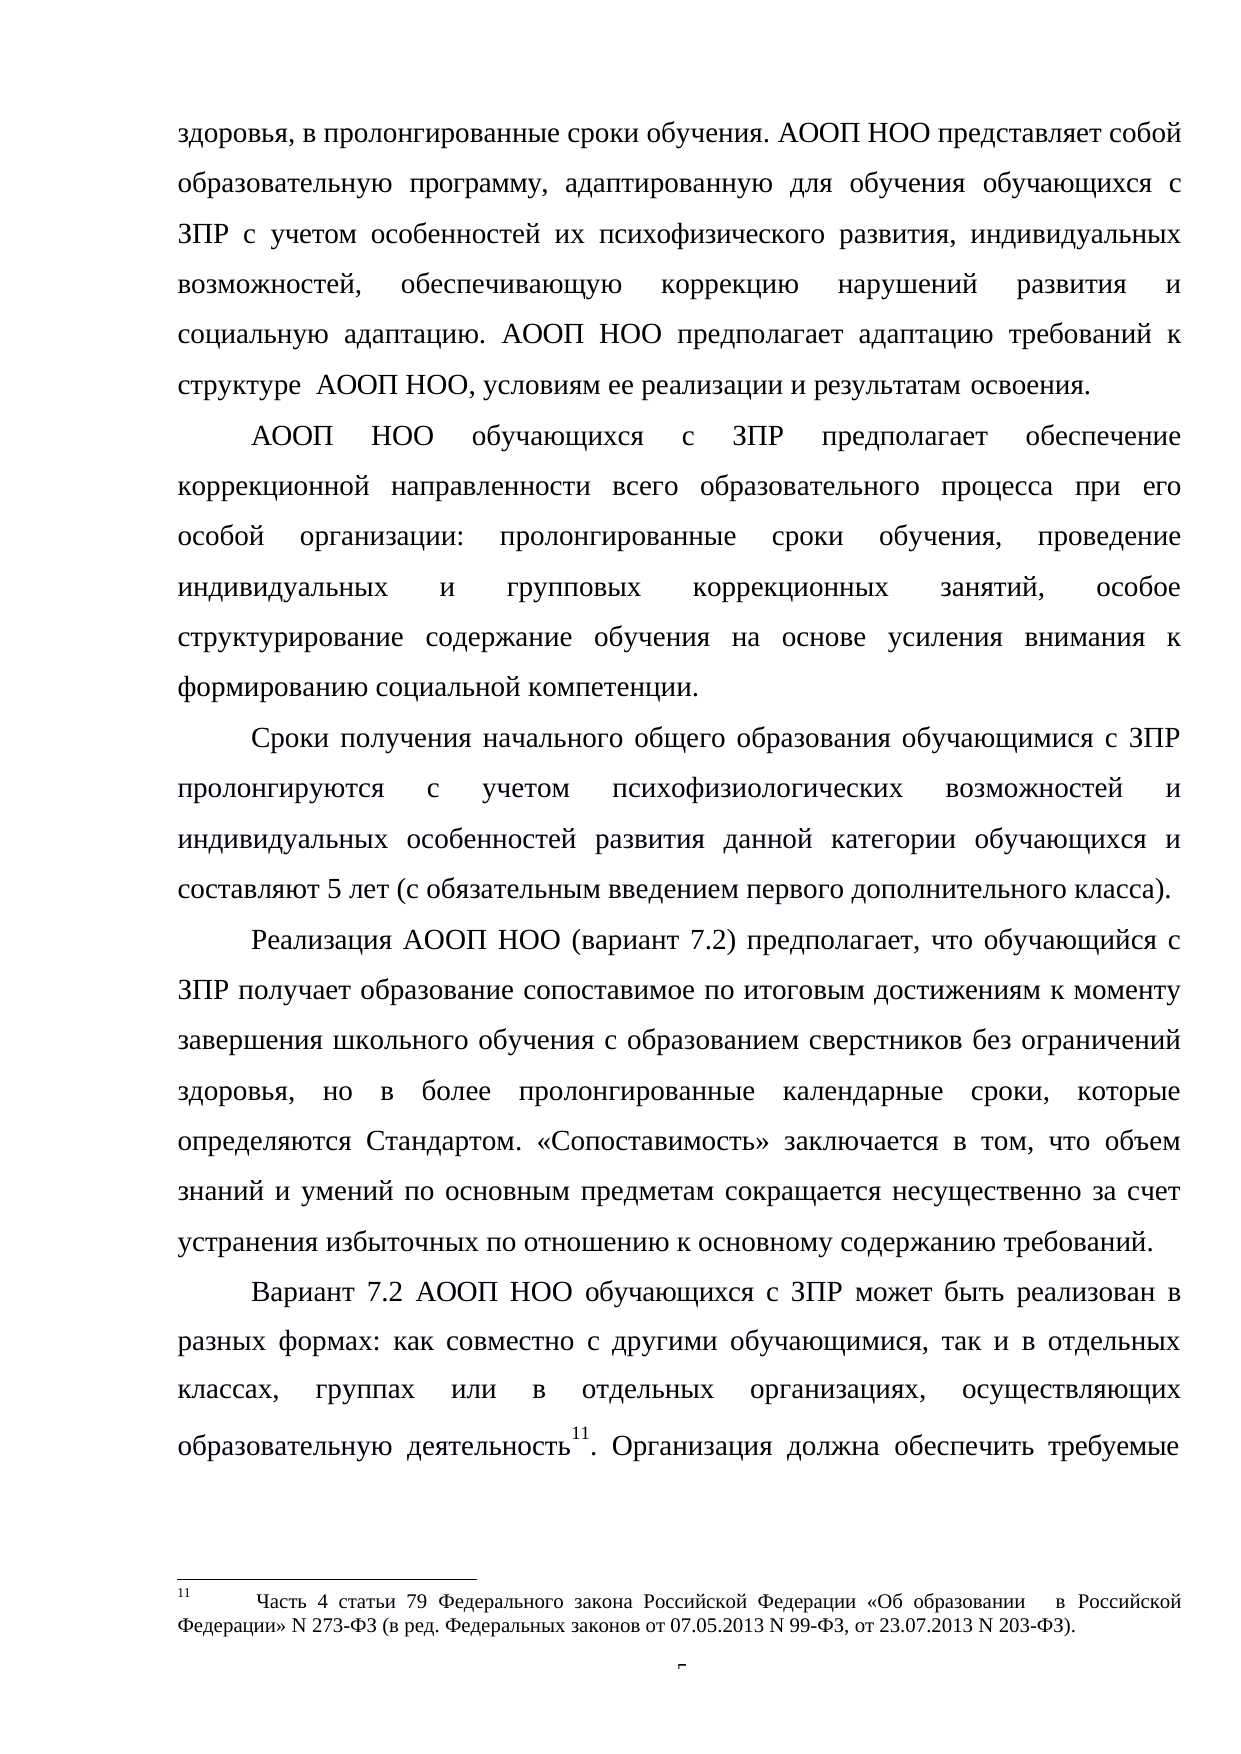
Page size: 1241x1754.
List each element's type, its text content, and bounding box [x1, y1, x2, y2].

text 11 Часть 4 статьи 79 Федерального закона Российской Федерации «Об образовании в Российской Федерации» N 273-ФЗ (в ред. Федеральных законов от 07.05.2013 N 99-ФЗ, от 23.07.2013 N 203-ФЗ). [177, 1579, 1181, 1637]
text Сроки получения начального общего образования обучающимися с ЗПР пролонгируются с учетом психофизиологических возможностей и индивидуальных особенностей развития данной категории обучающихся и составляют 5 лет (с обязательным введением первого дополнительного класса). [177, 720, 1182, 904]
text АООП НОО обучающихся с ЗПР предполагает обеспечение коррекционной направленности всего образовательного процесса при его особой организации: пролонгированные сроки обучения, проведение индивидуальных и групповых коррекционных занятий, особое структурирование содержание обучения на основе усиления внимания к формированию социальной компетенции. [177, 418, 1182, 703]
text здоровья, в пролонгированные сроки обучения. АООП НОО представляет собой образовательную программу, адаптированную для обучения обучающихся с ЗПР с учетом особенностей их психофизического развития, индивидуальных возможностей, обеспечивающую коррекцию нарушений развития и социальную адаптацию. АООП НОО предполагает адаптацию требований к структуре АООП НОО, условиям ее реализации и результатам освоения. [177, 115, 1182, 400]
text Вариант 7.2 АООП НОО обучающихся с ЗПР может быть реализован в разных формах: как совместно с другими обучающимися, так и в отдельных классах, группах или в отдельных организациях, осуществляющих образовательную деятельность11. Организация должна обеспечить требуемые [177, 1274, 1182, 1461]
text Реализация АООП НОО (вариант 7.2) предполагает, что обучающийся с ЗПР получает образование сопоставимое по итоговым достижениям к моменту завершения школьного обучения с образованием сверстников без ограничений здоровья, но в более пролонгированные календарные сроки, которые определяются Стандартом. «Сопоставимость» заключается в том, что объем знаний и умений по основным предметам сокращается несущественно за счет устранения избыточных по отношению к основному содержанию требований. [177, 922, 1182, 1257]
